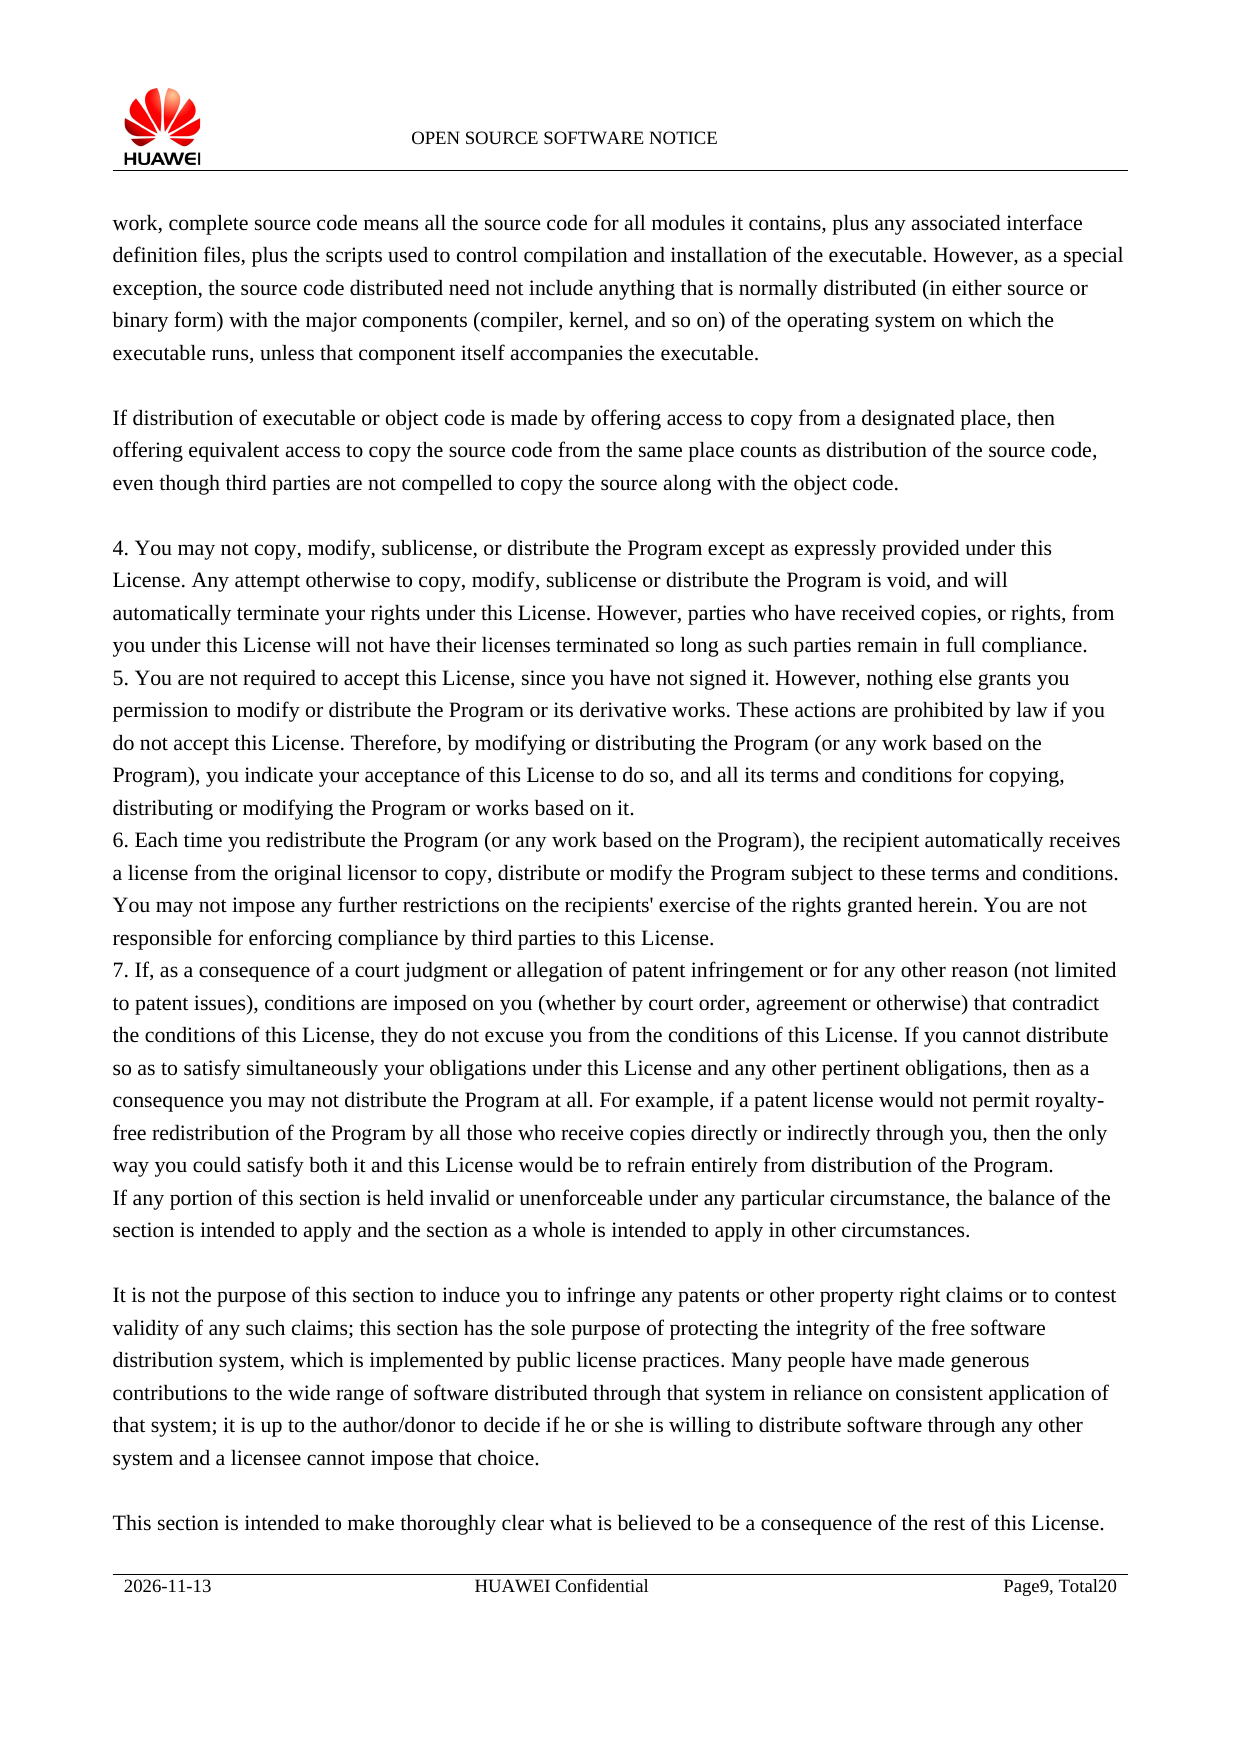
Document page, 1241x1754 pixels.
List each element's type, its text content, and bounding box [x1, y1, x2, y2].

picture [124, 88, 201, 165]
